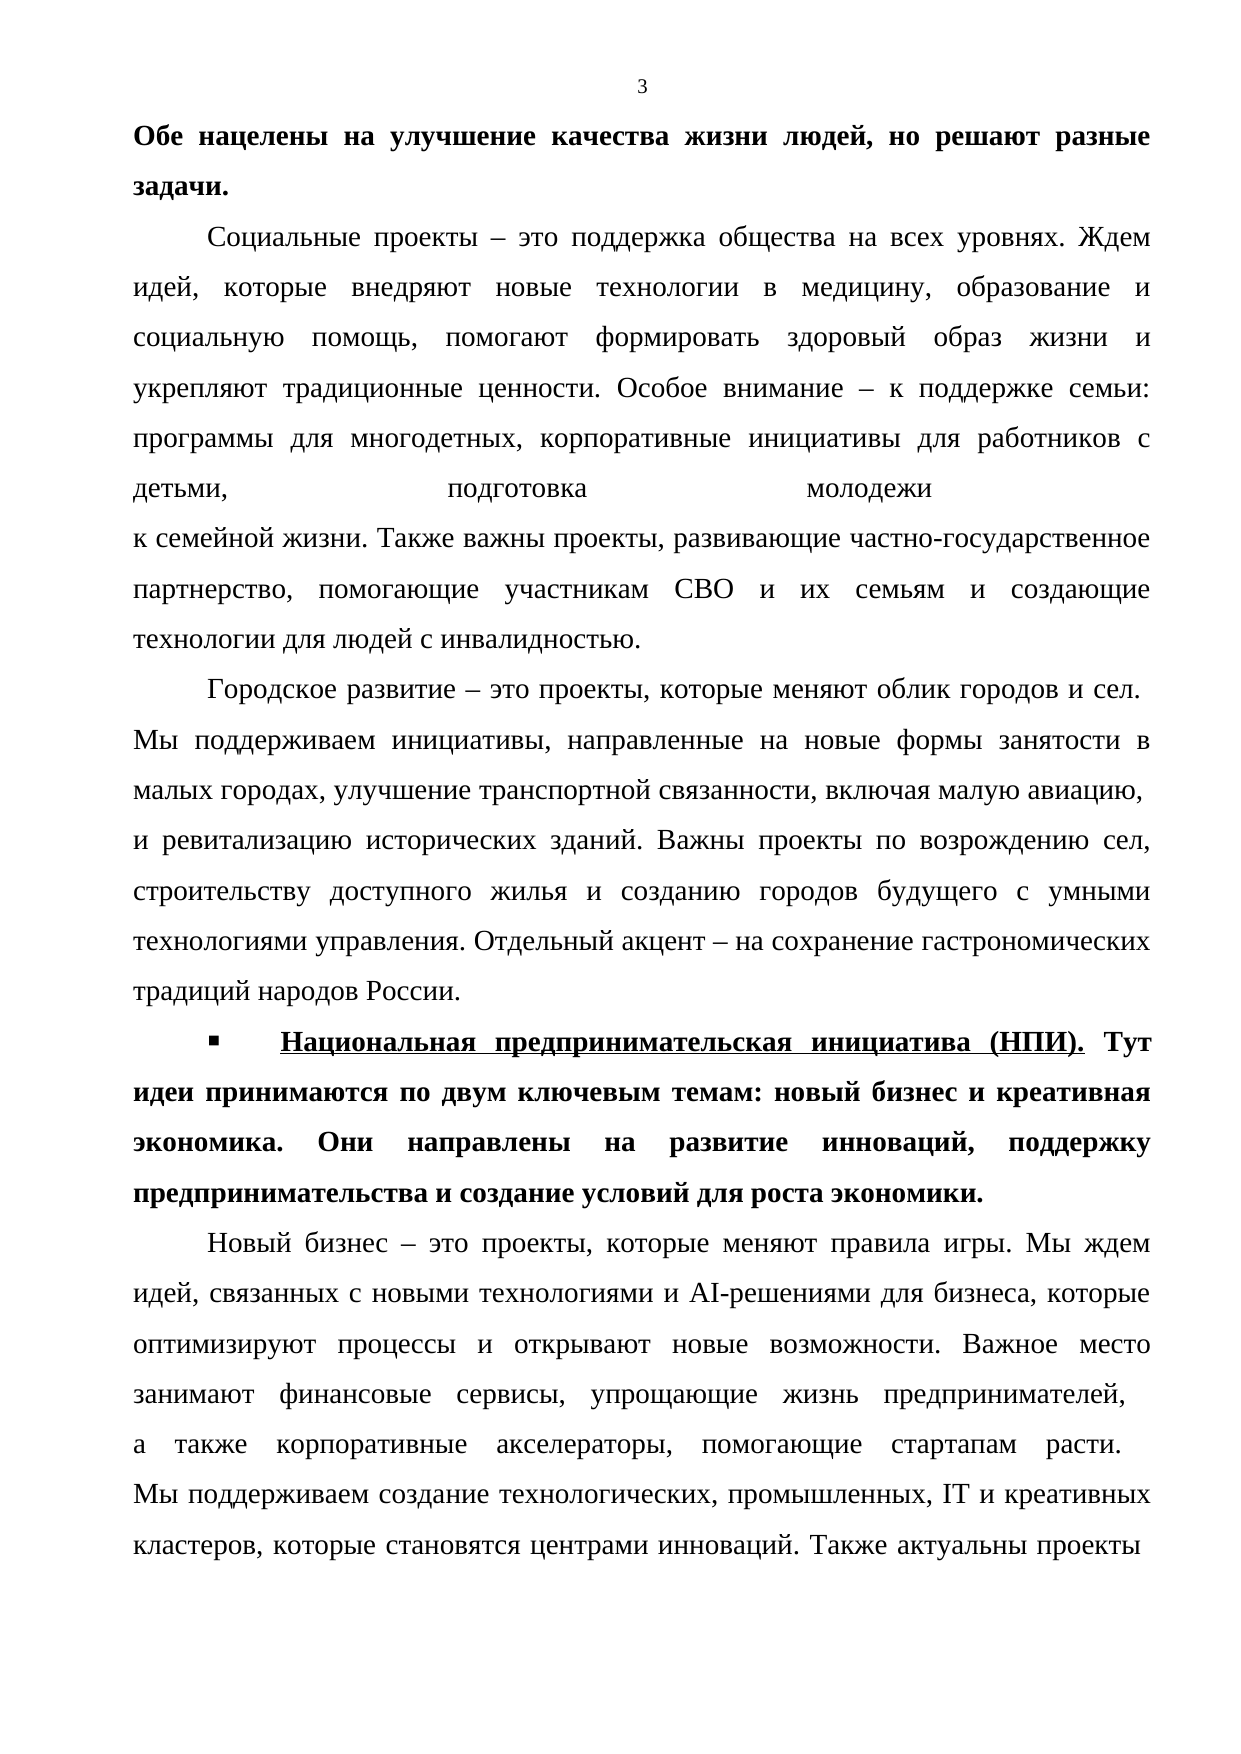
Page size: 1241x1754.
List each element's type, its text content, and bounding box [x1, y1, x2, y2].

text Социальные проекты – это поддержка общества на всех уровнях. Ждем идей, которые внедряют новые технологии в медицину, образование и социальную помощь, помогают формировать здоровый образ жизни и укрепляют традиционные ценности. Особое внимание – к поддержке семьи: программы для многодетных, корпоративные инициативы для работников с детьми, подготовка молодежи к семейной жизни. Также важны проекты, развивающие частно-государственное партнерство, помогающие участникам СВО и их семьям и создающие технологии для людей с инвалидностью. [133, 219, 1152, 655]
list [133, 118, 1152, 202]
list Национальная предпринимательская инициатива (НПИ). Тут идеи принимаются по двум ключевым темам: новый бизнес и креативная экономика. Они направлены на развитие инноваций, поддержку предпринимательства и создание условий для роста экономики. [133, 1024, 1152, 1208]
text Городское развитие – это проекты, которые меняют облик городов и сел. Мы поддерживаем инициативы, направленные на новые формы занятости в малых городах, улучшение транспортной связанности, включая малую авиацию, и ревитализацию исторических зданий. Важны проекты по возрождению сел, строительству доступного жилья и созданию городов будущего с умными технологиями управления. Отдельный акцент – на сохранение гастрономических традиций народов России. [133, 672, 1152, 1007]
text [133, 1225, 1152, 1561]
